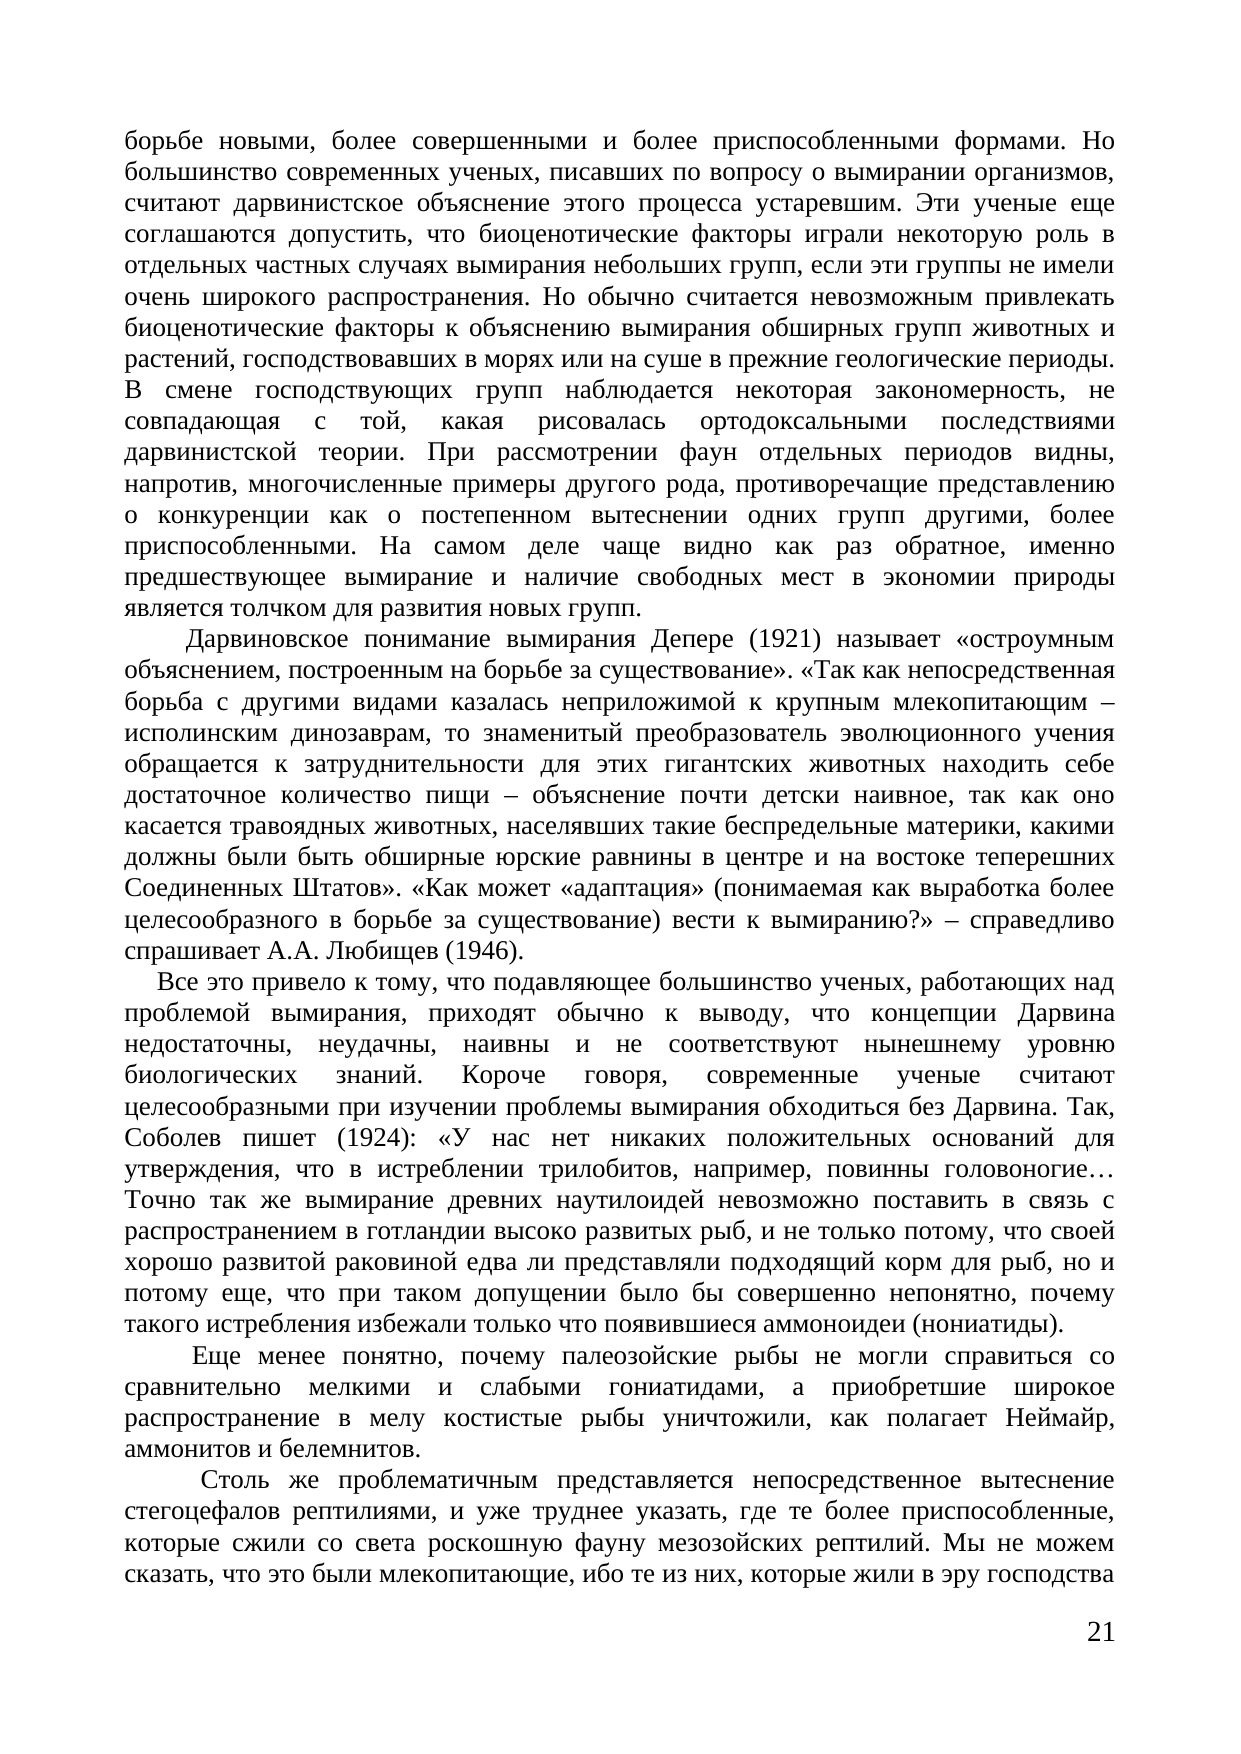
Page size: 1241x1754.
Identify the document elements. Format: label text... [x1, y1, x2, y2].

text Еще менее понятно, почему палеозойские рыбы не могли справиться со сравнительно мелкими и слабыми гониатидами, а приобретшие широкое распространение в мелу костистые рыбы уничтожили, как полагает Неймайр, аммонитов и белемнитов. [124, 1339, 1116, 1463]
text Все это привело к тому, что подавляющее большинство ученых, работающих над проблемой вымирания, приходят обычно к выводу, что концепции Дарвина недостаточны, неудачны, наивны и не соответствуют нынешнему уровню биологических знаний. Короче говоря, современные ученые считают целесообразными при изучении проблемы вымирания обходиться без Дарвина. Так, Соболев пишет (1924): «У нас нет никаких положительных оснований для утверждения, что в истреблении трилобитов, например, повинны головоногие… Точно так же вымирание древних наутилоидей невозможно поставить в связь с распространением в готландии высоко развитых рыб, и не только потому, что своей хорошо развитой раковиной едва ли представляли подходящий корм для рыб, но и потому еще, что при таком допущении было бы совершенно непонятно, почему такого истребления избежали только что появившиеся аммоноидеи (нониатиды). [124, 965, 1116, 1339]
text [124, 124, 1116, 622]
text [124, 1463, 1116, 1588]
text Дарвиновское понимание вымирания Депере (1921) называет «остроумным объяснением, построенным на борьбе за существование». «Так как непосредственная борьба с другими видами казалась неприложимой к крупным млекопитающим – исполинским динозаврам, то знаменитый преобразователь эволюционного учения обращается к затруднительности для этих гигантских животных находить себе достаточное количество пищи – объяснение почти детски наивное, так как оно касается травоядных животных, населявших такие беспредельные материки, какими должны были быть обширные юрские равнины в центре и на востоке теперешних Соединенных Штатов». «Как может «адаптация» (понимаемая как выработка более целесообразного в борьбе за существование) вести к вымиранию?» – справедливо спрашивает А.А. Любищев (1946). [124, 622, 1116, 965]
